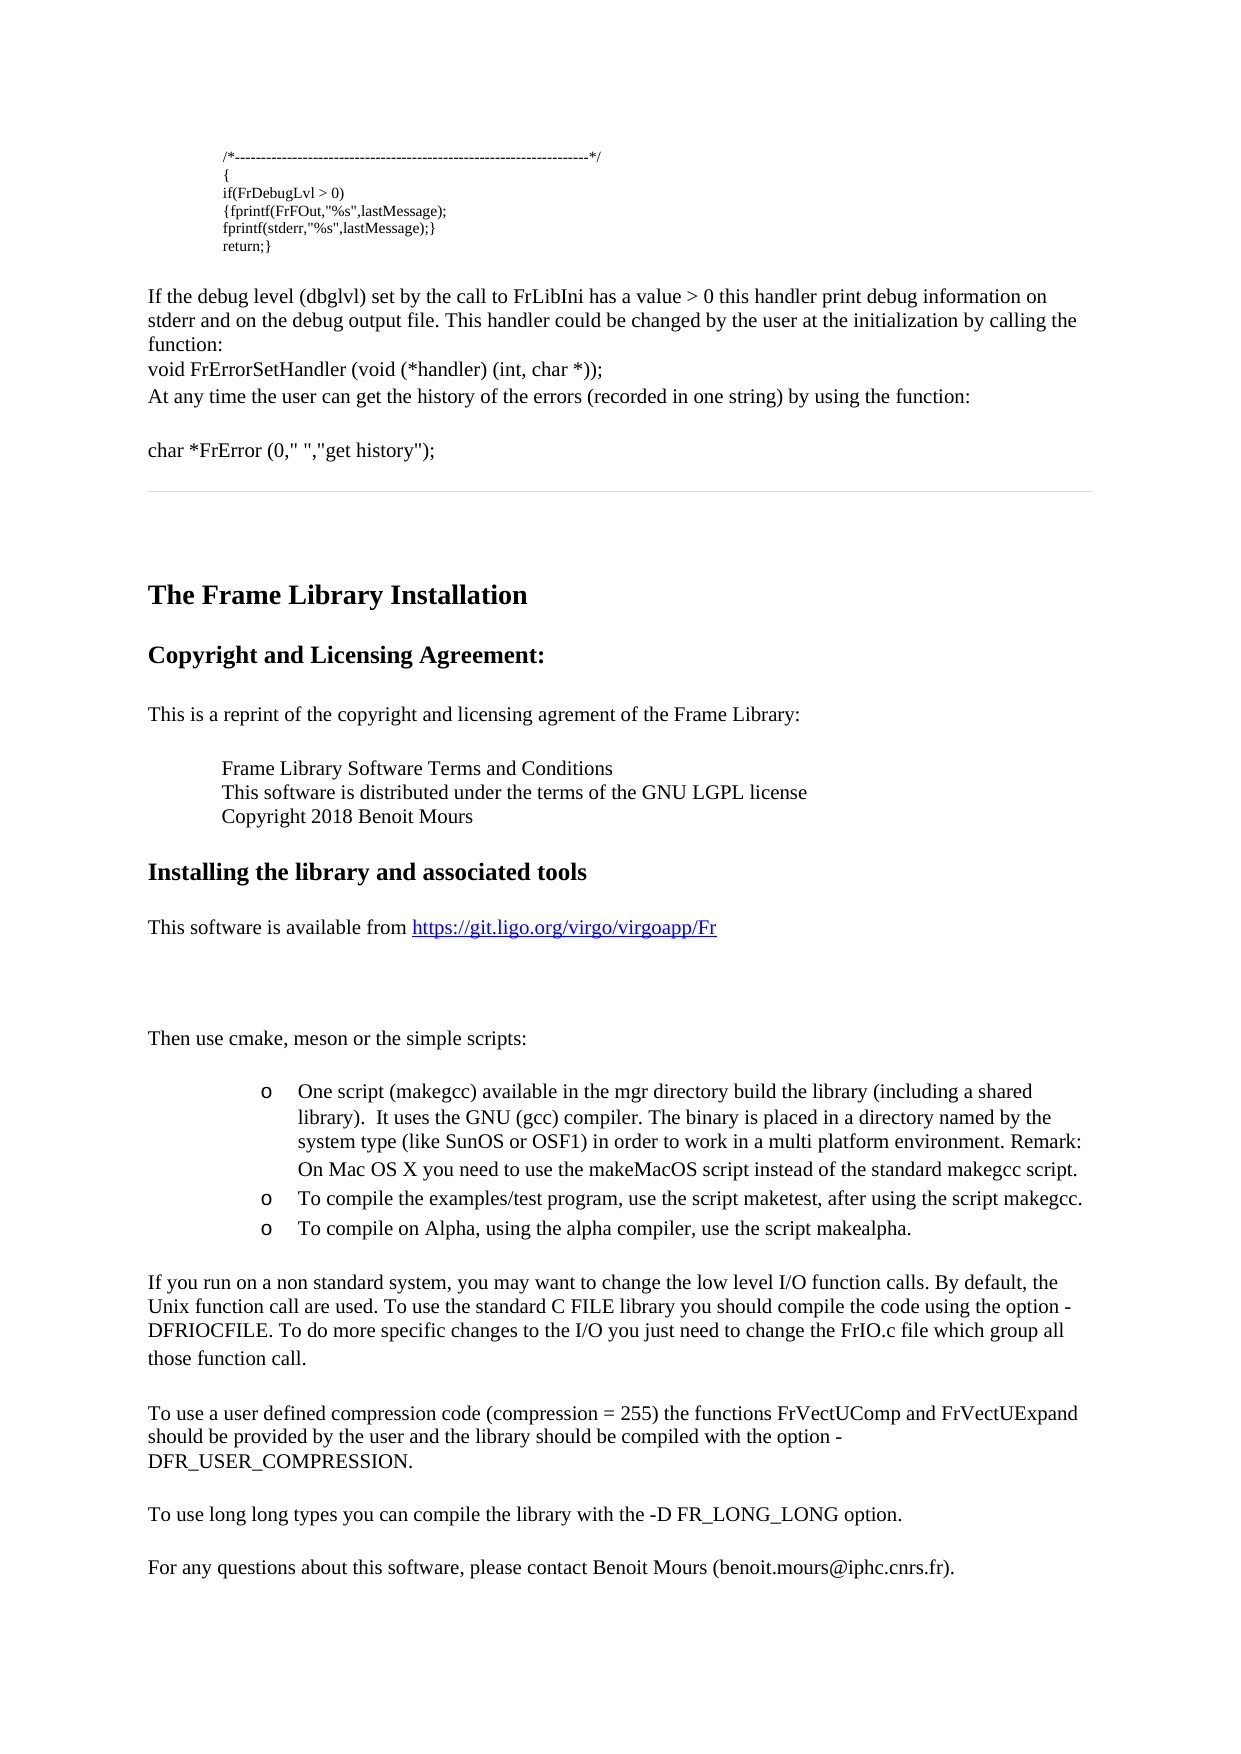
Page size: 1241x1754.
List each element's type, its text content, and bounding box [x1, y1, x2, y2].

text If the debug level (dbglvl) set by the call to FrLibIni has a value > 0 this handler print debug information on stderr and on the debug output file. This handler could be changed by the user at the initialization by calling the function: void FrErrorSetHandler (void (*handler) (int, char *)); At any time the user can get the history of the errors (recorded in one string) by using the function: [148, 284, 1093, 409]
subtitle Copyright and Licensing Agreement: [148, 640, 1093, 669]
text If you run on a non standard system, you may want to change the low level I/O function calls. By default, the Unix function call are used. To use the standard C FILE library you should compile the code using the option -DFRIOCFILE. To do more specific changes to the I/O you just need to change the FrIO.c file which group all those function call. [148, 1270, 1093, 1371]
text Then use cmake, meson or the simple scripts: [148, 1026, 1093, 1050]
text To use a user defined compression code (compression = 255) the functions FrVectUComp and FrVectUExpand should be provided by the user and the library should be compiled with the option -DFR_USER_COMPRESSION. [148, 1400, 1093, 1473]
list To compile on Alpha, using the alpha compiler, use the script makealpha. [260, 1212, 1093, 1241]
text For any questions about this software, please contact Benoit Mours (benoit.mours@iphc.cnrs.fr). [148, 1555, 1093, 1579]
list To compile the examples/test program, use the script maketest, after using the script makegcc. [260, 1182, 1093, 1212]
subtitle The Frame Library Installation [148, 578, 1093, 611]
text Frame Library Software Terms and Conditions [221, 756, 1093, 780]
text To use long long types you can compile the library with the -D FR_LONG_LONG option. [148, 1502, 1093, 1526]
list One script (makegcc) available in the mgr directory build the library (including a shared library). It uses the GNU (gcc) compiler. The binary is placed in a directory named by the system type (like SunOS or OSF1) in order to work in a multi platform environment. Remark: On Mac OS X you need to use the makeMacOS script instead of the standard makegcc script. [260, 1079, 1093, 1182]
text This software is distributed under the terms of the GNU LGPL license [221, 780, 1093, 804]
text char *FrError (0," ","get history"); [148, 438, 1093, 462]
text Copyright 2018 Benoit Mours [221, 804, 1093, 828]
text This software is available from https://git.ligo.org/virgo/virgoapp/Fr [148, 915, 1093, 939]
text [223, 148, 1093, 255]
text This is a reprint of the copyright and licensing agrement of the Frame Library: [148, 698, 1093, 727]
subtitle Installing the library and associated tools [148, 857, 1093, 886]
